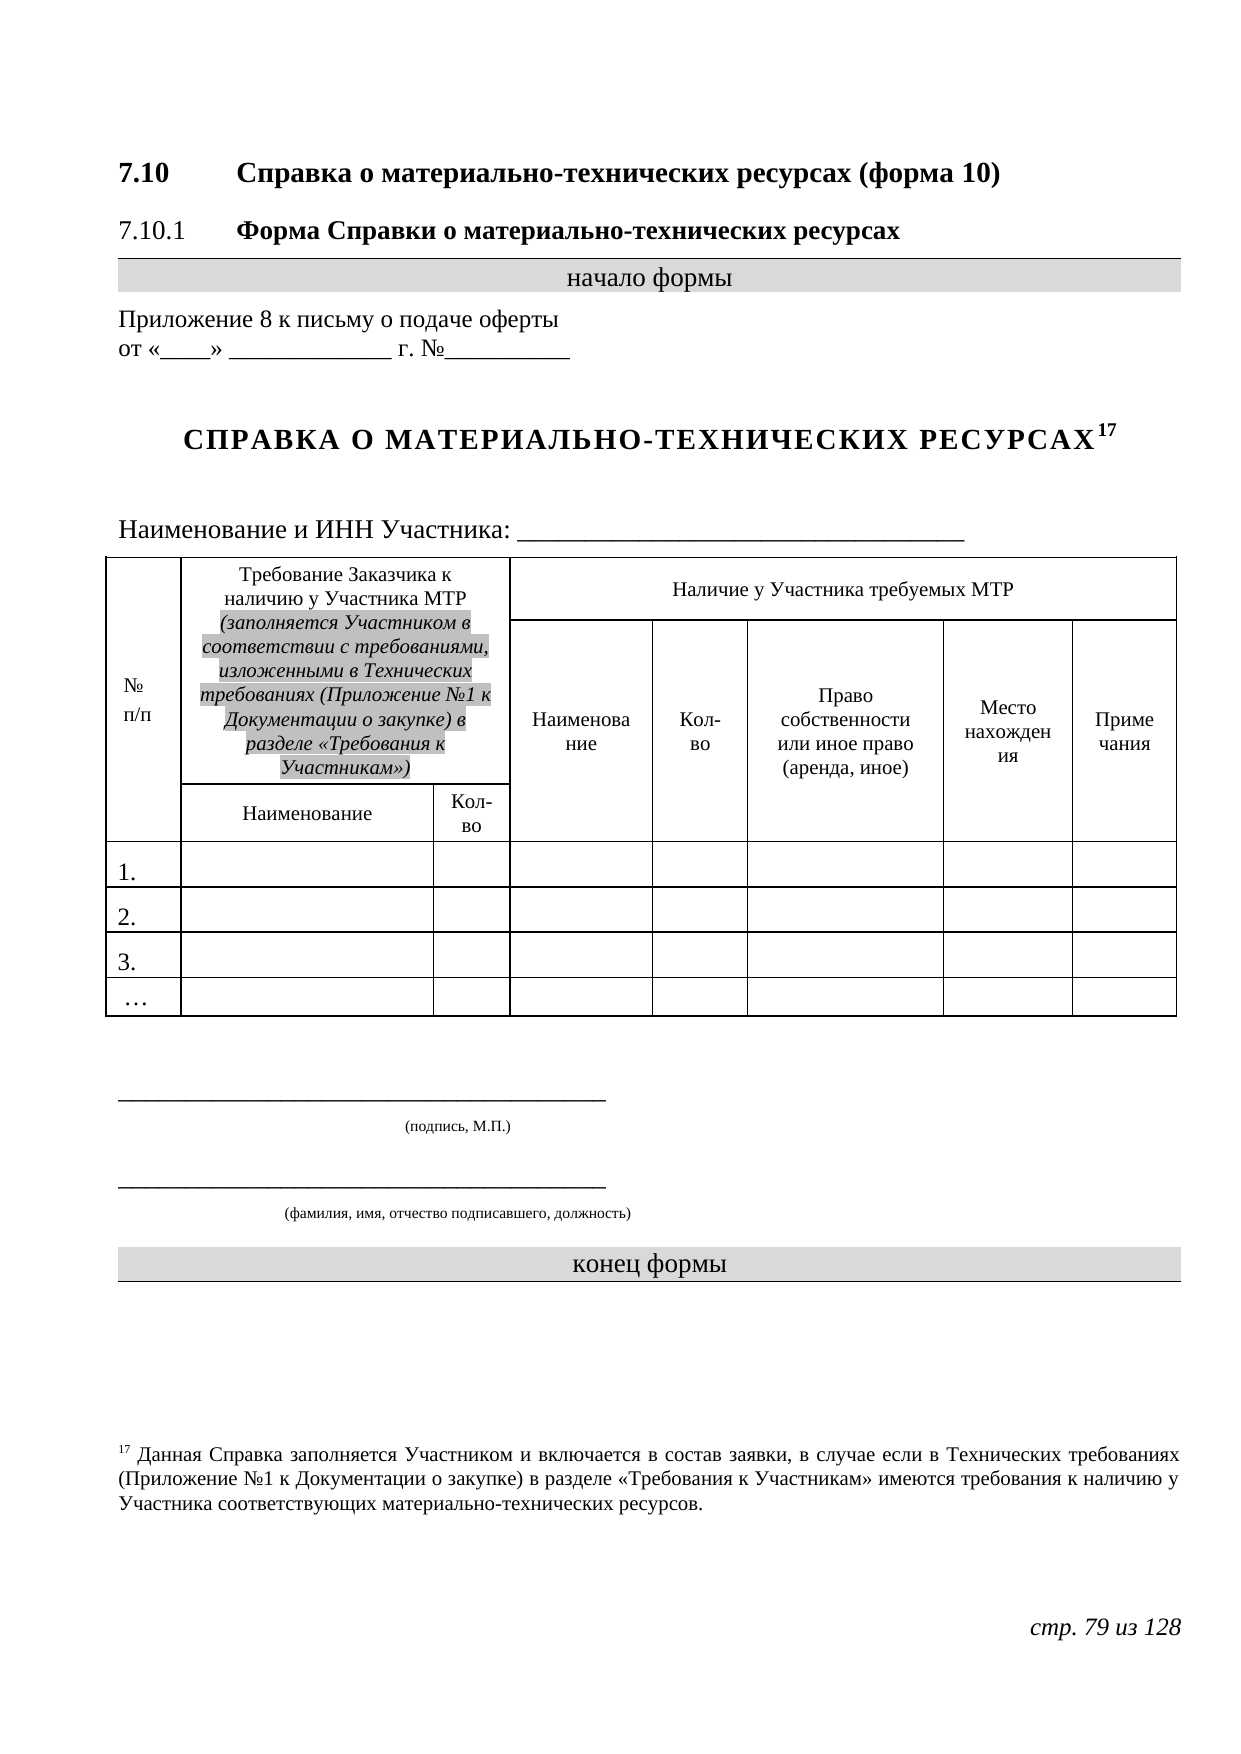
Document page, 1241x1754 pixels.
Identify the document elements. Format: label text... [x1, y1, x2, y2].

table_cell Наименование [511, 621, 652, 841]
table_header Наличие у Участника требуемых МТР [511, 558, 1176, 619]
table_cell [748, 888, 943, 931]
table_cell [748, 978, 943, 1015]
table_cell Примечания [1073, 621, 1176, 841]
table_cell [511, 933, 652, 976]
text ____________________________________ [118, 1073, 1181, 1104]
table_cell [944, 978, 1072, 1015]
table_cell [182, 933, 433, 976]
text конец формы [118, 1247, 1181, 1281]
text Справка о материально-технических ресурсах [118, 418, 1181, 457]
table_cell [434, 842, 509, 886]
text Приложение 8 к письму о подаче оферты от «____» _____________ г. №__________ [118, 304, 1181, 362]
table_cell [511, 978, 652, 1015]
table_cell [944, 933, 1072, 976]
table_cell [434, 933, 509, 976]
table_cell Право собственности или иное право (аренда, иное) [748, 621, 943, 841]
table_cell Место нахождения [944, 621, 1072, 841]
table_cell Наименование [182, 785, 433, 841]
table_cell [944, 888, 1072, 931]
text начало формы [118, 259, 1181, 292]
table_cell [653, 888, 747, 931]
table_cell [182, 842, 433, 886]
table_cell Кол-во [653, 621, 747, 841]
table_cell [653, 978, 747, 1015]
table_cell [653, 842, 747, 886]
table_cell [511, 888, 652, 931]
table_cell [434, 978, 509, 1015]
table_cell [944, 842, 1072, 886]
text Наименование и ИНН Участника: _________________________________ [118, 513, 1181, 544]
table_cell … [107, 978, 180, 1015]
text ____________________________________ [118, 1160, 1181, 1191]
table_cell [1073, 842, 1176, 886]
text (фамилия, имя, отчество подписавшего, должность) [118, 1204, 797, 1235]
table_cell [182, 978, 433, 1015]
table_cell [107, 933, 180, 976]
table_cell [1073, 933, 1176, 976]
subtitle Справка о материально-технических ресурсах (форма 10) [118, 156, 1181, 189]
table_cell [1073, 978, 1176, 1015]
table_header Требование Заказчика к наличию у Участника МТР (заполняется Участником в соответствии с требованиями, изложенными в Технических требованиях (Приложение №1 к Документации о закупке) в разделе «Требования к Участникам») [182, 558, 509, 783]
table_cell [434, 888, 509, 931]
table_cell [511, 842, 652, 886]
table_cell Кол-во [434, 785, 509, 841]
table_cell [182, 888, 433, 931]
text Форма Справки о материально-технических ресурсах [118, 214, 1181, 245]
table_cell [107, 842, 180, 886]
table_cell [1073, 888, 1176, 931]
table_cell [748, 842, 943, 886]
table_cell [107, 888, 180, 931]
table_cell [653, 933, 747, 976]
table_header № п/п [107, 558, 180, 841]
table_cell [748, 933, 943, 976]
text (подпись, М.П.) [118, 1116, 797, 1148]
